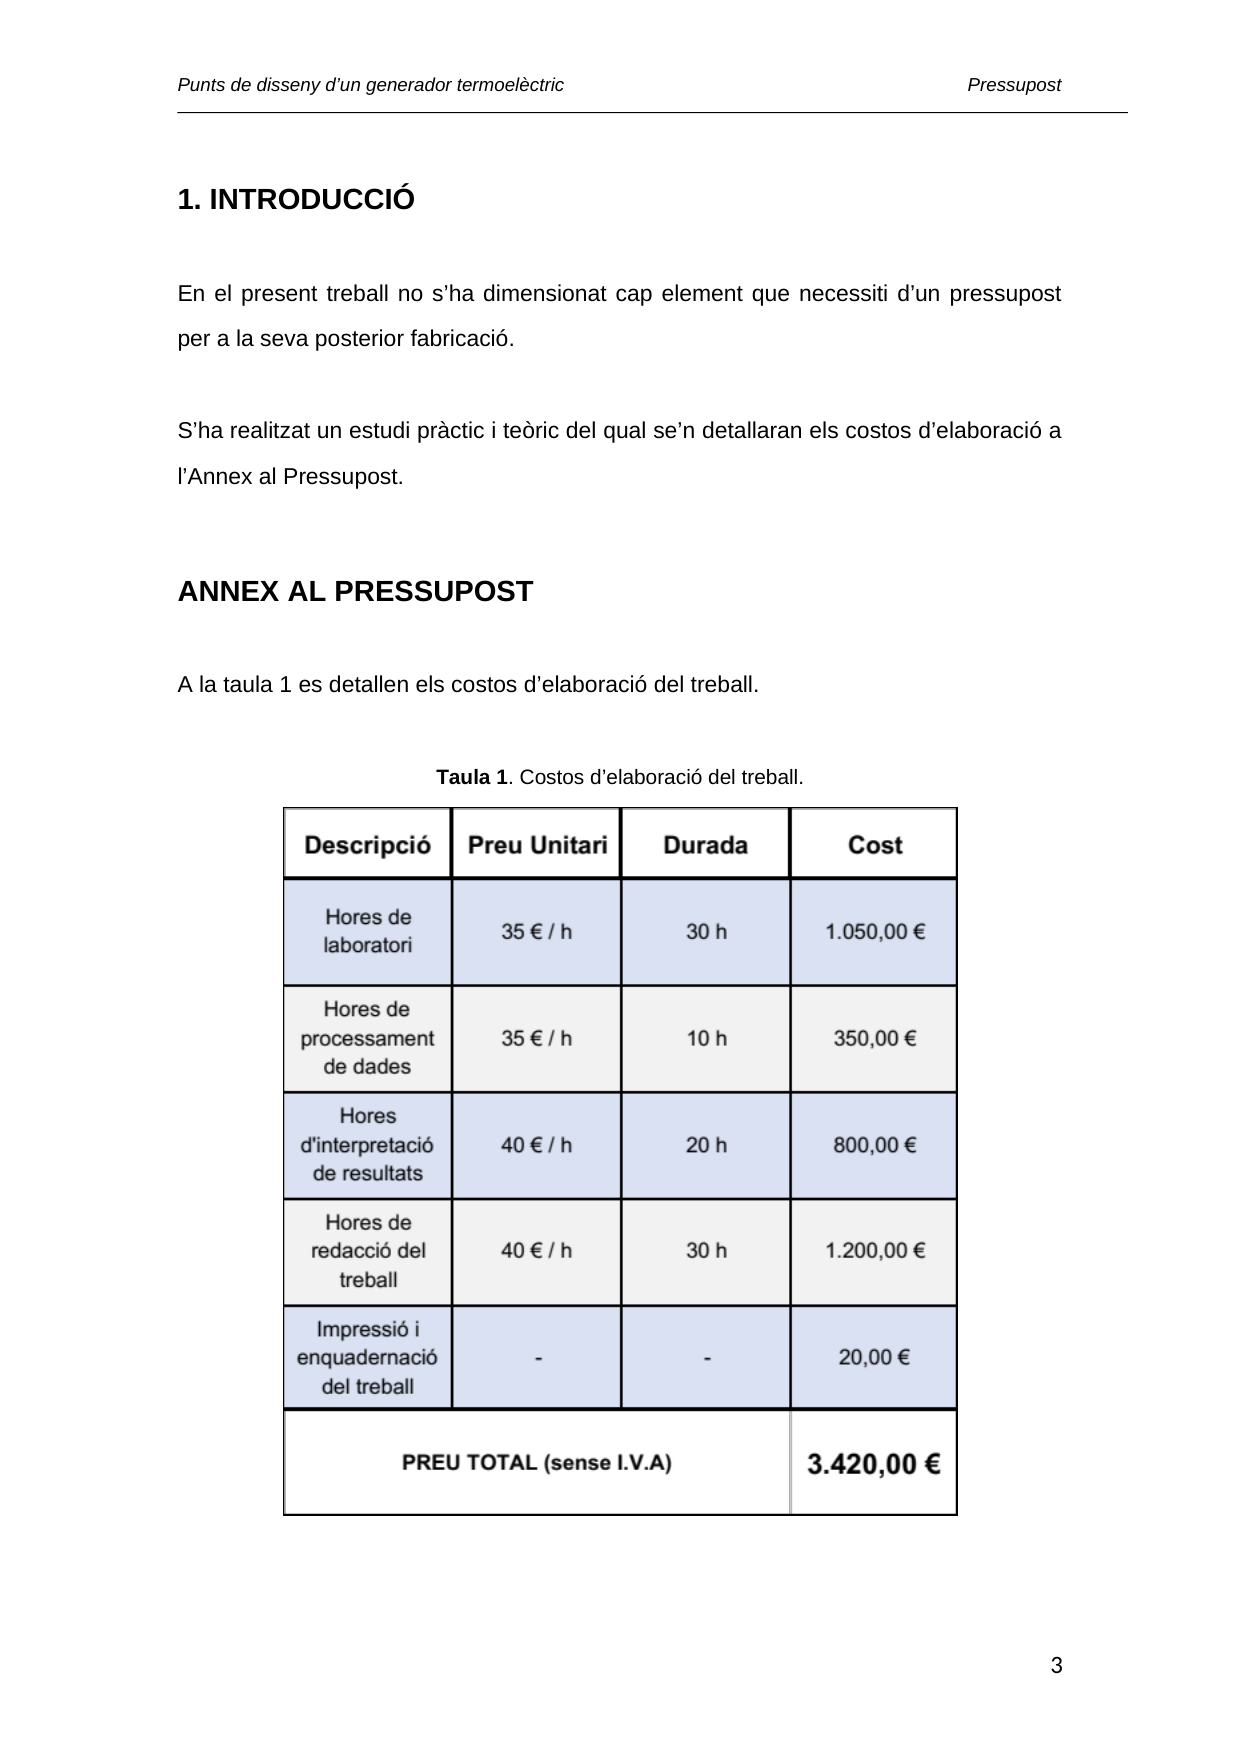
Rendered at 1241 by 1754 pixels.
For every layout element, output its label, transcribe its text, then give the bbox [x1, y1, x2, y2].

text A la taula 1 es detallen els costos d’elaboració del treball. [177, 656, 1063, 702]
text Taula 1. Costos d’elaboració del treball. [177, 748, 1063, 793]
text En el present treball no s’ha dimensionat cap element que necessiti d’un pressupost per a la seva posterior fabricació. [177, 264, 1063, 356]
subtitle 1. INTRODUCCIÓ [177, 173, 1063, 218]
subtitle ANNEX AL PRESSUPOST [177, 564, 1063, 610]
text S’ha realitzat un estudi pràctic i teòric del qual se’n detallaran els costos d’elaboració a l’Annex al Pressupost. [177, 402, 1063, 493]
